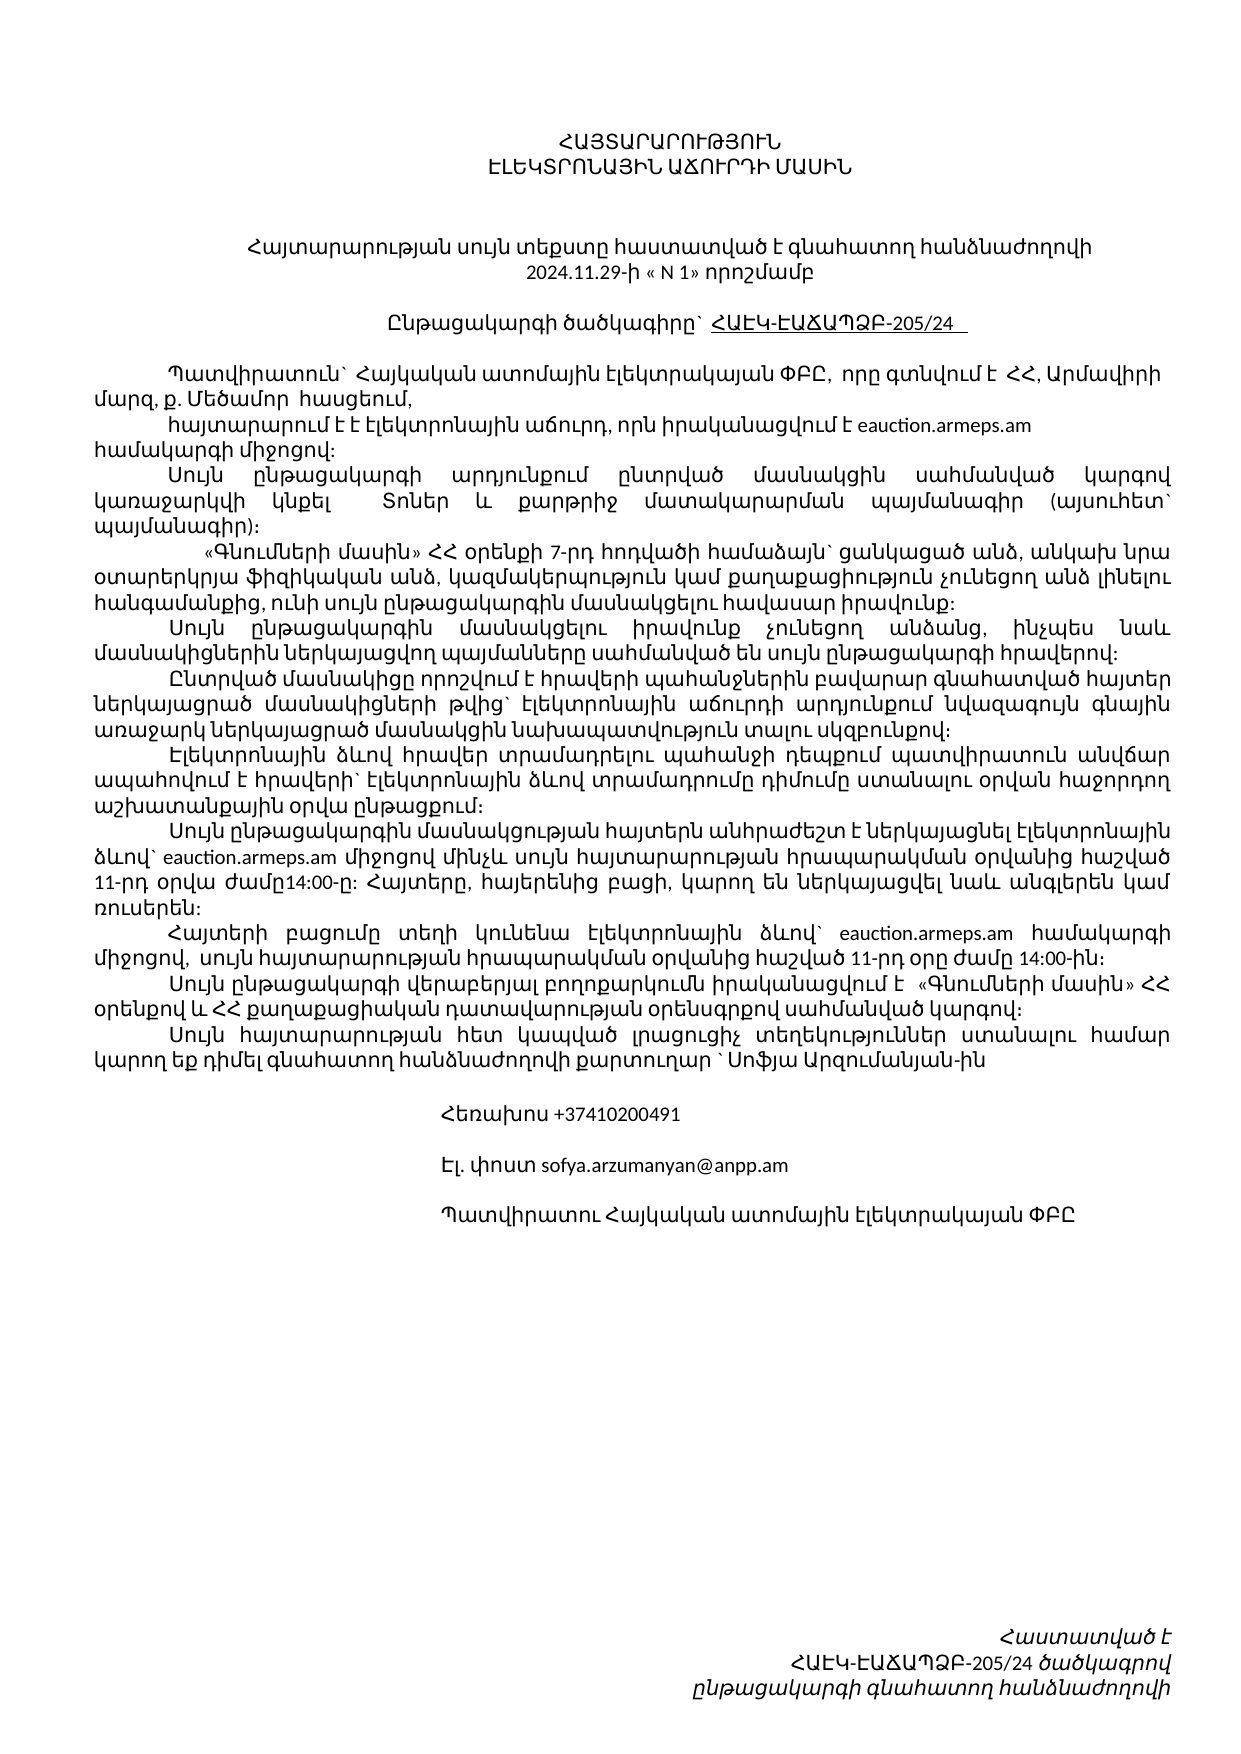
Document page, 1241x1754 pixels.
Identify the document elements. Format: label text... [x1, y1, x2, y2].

text Ընթացակարգի ծածկագիրը` ՀԱԷԿ-ԷԱՃԱՊՁԲ-205/24 [94, 310, 1171, 336]
text ԷԼԵԿՏՐՈՆԱՅԻՆ ԱՃՈՒՐԴԻ ՄԱՍԻՆ [94, 154, 1171, 180]
text Էլեկտրոնային ձևով հրավեր տրամադրելու պահանջի դեպքում պատվիրատուն անվճար ապահովում է հրավերի` էլեկտրոնային ձևով տրամադրումը դիմումը ստանալու օրվան հաջորդող աշխատանքային օրվա ընթացքում։ [94, 742, 1171, 818]
text ՀԱՅՏԱՐԱՐՈՒԹՅՈՒՆ [94, 129, 1171, 154]
text Սույն հայտարարության հետ կապված լրացուցիչ տեղեկություններ ստանալու համար կարող եք դիմել գնահատող հանձնաժողովի քարտուղար ` Սոֆյա Արզումանյան -ին [94, 1022, 1171, 1073]
text հայտարարում է է էլեկտրոնային աճուրդ, որն իրականացվում է eauction.armeps.am համակարգի միջոցով: [94, 412, 1171, 463]
text Հայտարարության սույն տեքստը հաստատված է գնահատող հանձնաժողովի [94, 234, 1171, 259]
text «Գնումների մասին» ՀՀ օրենքի 7-րդ հոդվածի համաձայն` ցանկացած անձ, անկախ նրա օտարերկրյա ֆիզիկական անձ, կազմակերպություն կամ քաղաքացիություն չունեցող անձ լինելու հանգամանքից, ունի սույն ընթացակարգին մասնակցելու հավասար իրավունք: [94, 539, 1171, 615]
text Պատվիրատու Հայկական ատոմային էլեկտրակայան ՓԲԸ [94, 1203, 1171, 1228]
text Պատվիրատուն` Հայկական ատոմային էլեկտրակայան ՓԲԸ, որը գտնվում է ՀՀ, Արմավիրի մարզ, ք. Մեծամոր հասցեում, [94, 361, 1171, 412]
text Հեռախոս +37410200491 [94, 1101, 1171, 1126]
text ընթացակարգի գնահատող հանձնաժողովի [94, 1675, 1171, 1701]
text 2024.11.29 -ի « N 1» որոշմամբ [94, 259, 1171, 285]
text Էլ. փոստ sofya.arzumanyan@anpp.am [94, 1152, 1171, 1177]
text ՀԱԷԿ-ԷԱՃԱՊՁԲ-205/24 ծածկագրով [94, 1650, 1171, 1675]
text Սույն ընթացակարգին մասնակցության հայտերն անհրաժեշտ է ներկայացնել էլեկտրոնային ձևով` eauction.armeps.am միջոցով մինչև սույն հայտարարության հրապարակման օրվանից հաշված 11-րդ օրվա ժամը14:00-ը: Հայտերը, հայերենից բացի, կարող են ներկայացվել նաև անգլերեն կամ ռուսերեն: [94, 818, 1171, 920]
text Ընտրված մասնակիցը որոշվում է հրավերի պահանջներին բավարար գնահատված հայտեր ներկայացրած մասնակիցների թվից` էլեկտրոնային աճուրդի արդյունքում նվազագույն գնային առաջարկ ներկայացրած մասնակցին նախապատվություն տալու սկզբունքով։ [94, 666, 1171, 742]
text Հայտերի բացումը տեղի կունենա էլեկտրոնային ձևով` eauction.armeps.am համակարգի միջոցով, սույն հայտարարության հրապարակման օրվանից հաշված 11-րդ օրը ժամը 14:00-ին։ [94, 920, 1171, 971]
text Սույն ընթացակարգի վերաբերյալ բողոքարկումն իրականացվում է «Գնումների մասին» ՀՀ օրենքով և ՀՀ քաղաքացիական դատավարության օրենսգրքով սահմանված կարգով։ [94, 971, 1171, 1022]
text Հաստատված է [94, 1624, 1171, 1650]
text Սույն ընթացակարգին մասնակցելու իրավունք չունեցող անձանց, ինչպես նաև մասնակիցներին ներկայացվող պայմանները սահմանված են սույն ընթացակարգի հրավերով: [94, 615, 1171, 666]
text Սույն ընթացակարգի արդյունքում ընտրված մասնակցին սահմանված կարգով կառաջարկվի կնքել Տոներ և քարթրիջ մատակարարման պայմանագիր (այսուհետ` պայմանագիր)։ [94, 463, 1171, 539]
